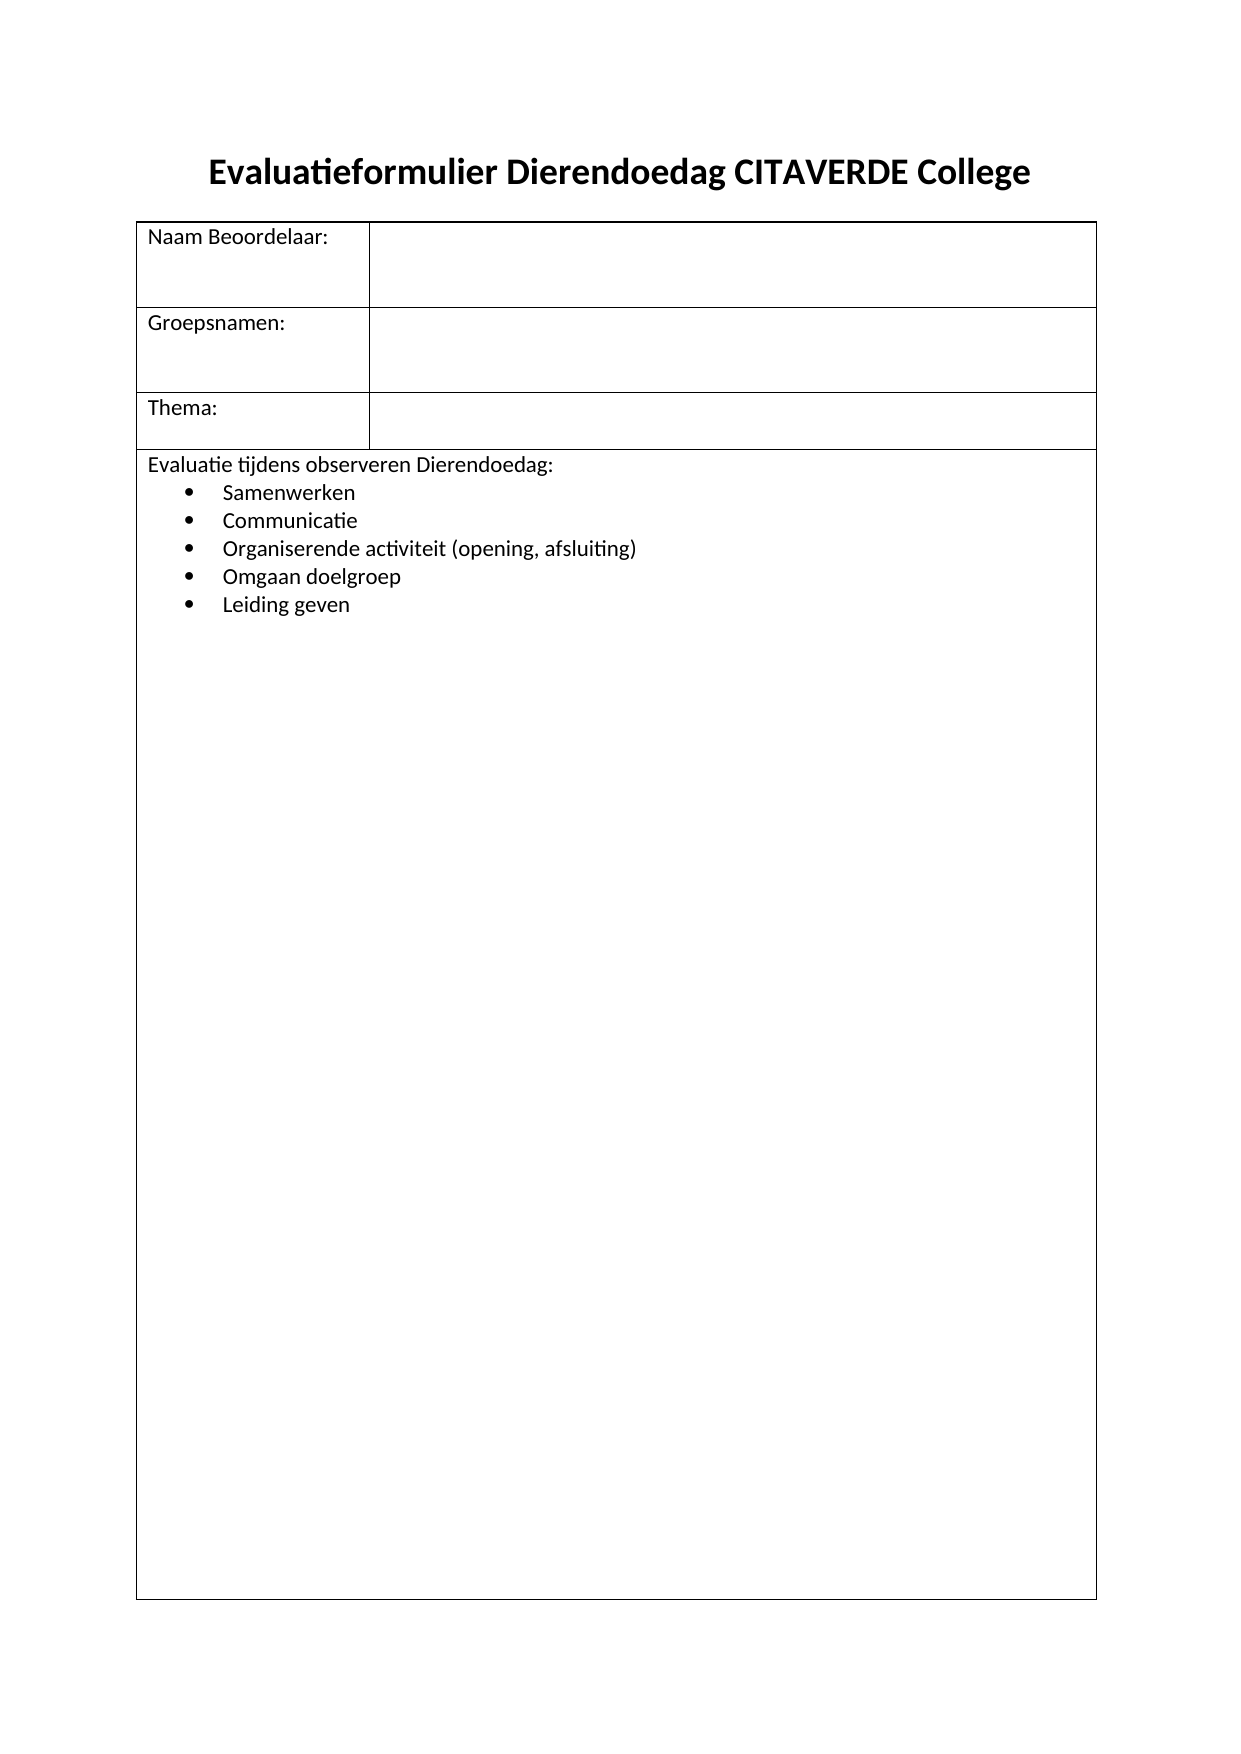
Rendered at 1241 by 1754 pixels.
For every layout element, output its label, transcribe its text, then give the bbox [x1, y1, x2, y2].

table_header [370, 223, 1096, 307]
table_cell [370, 308, 1096, 392]
table_cell [370, 393, 1096, 449]
table_cell Thema: [137, 393, 369, 449]
table_header Naam Beoordelaar: [137, 223, 369, 307]
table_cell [137, 450, 1096, 1599]
table_cell Groepsnamen: [137, 308, 369, 392]
text Evaluatieformulier Dierendoedag CITAVERDE College [148, 148, 1093, 193]
